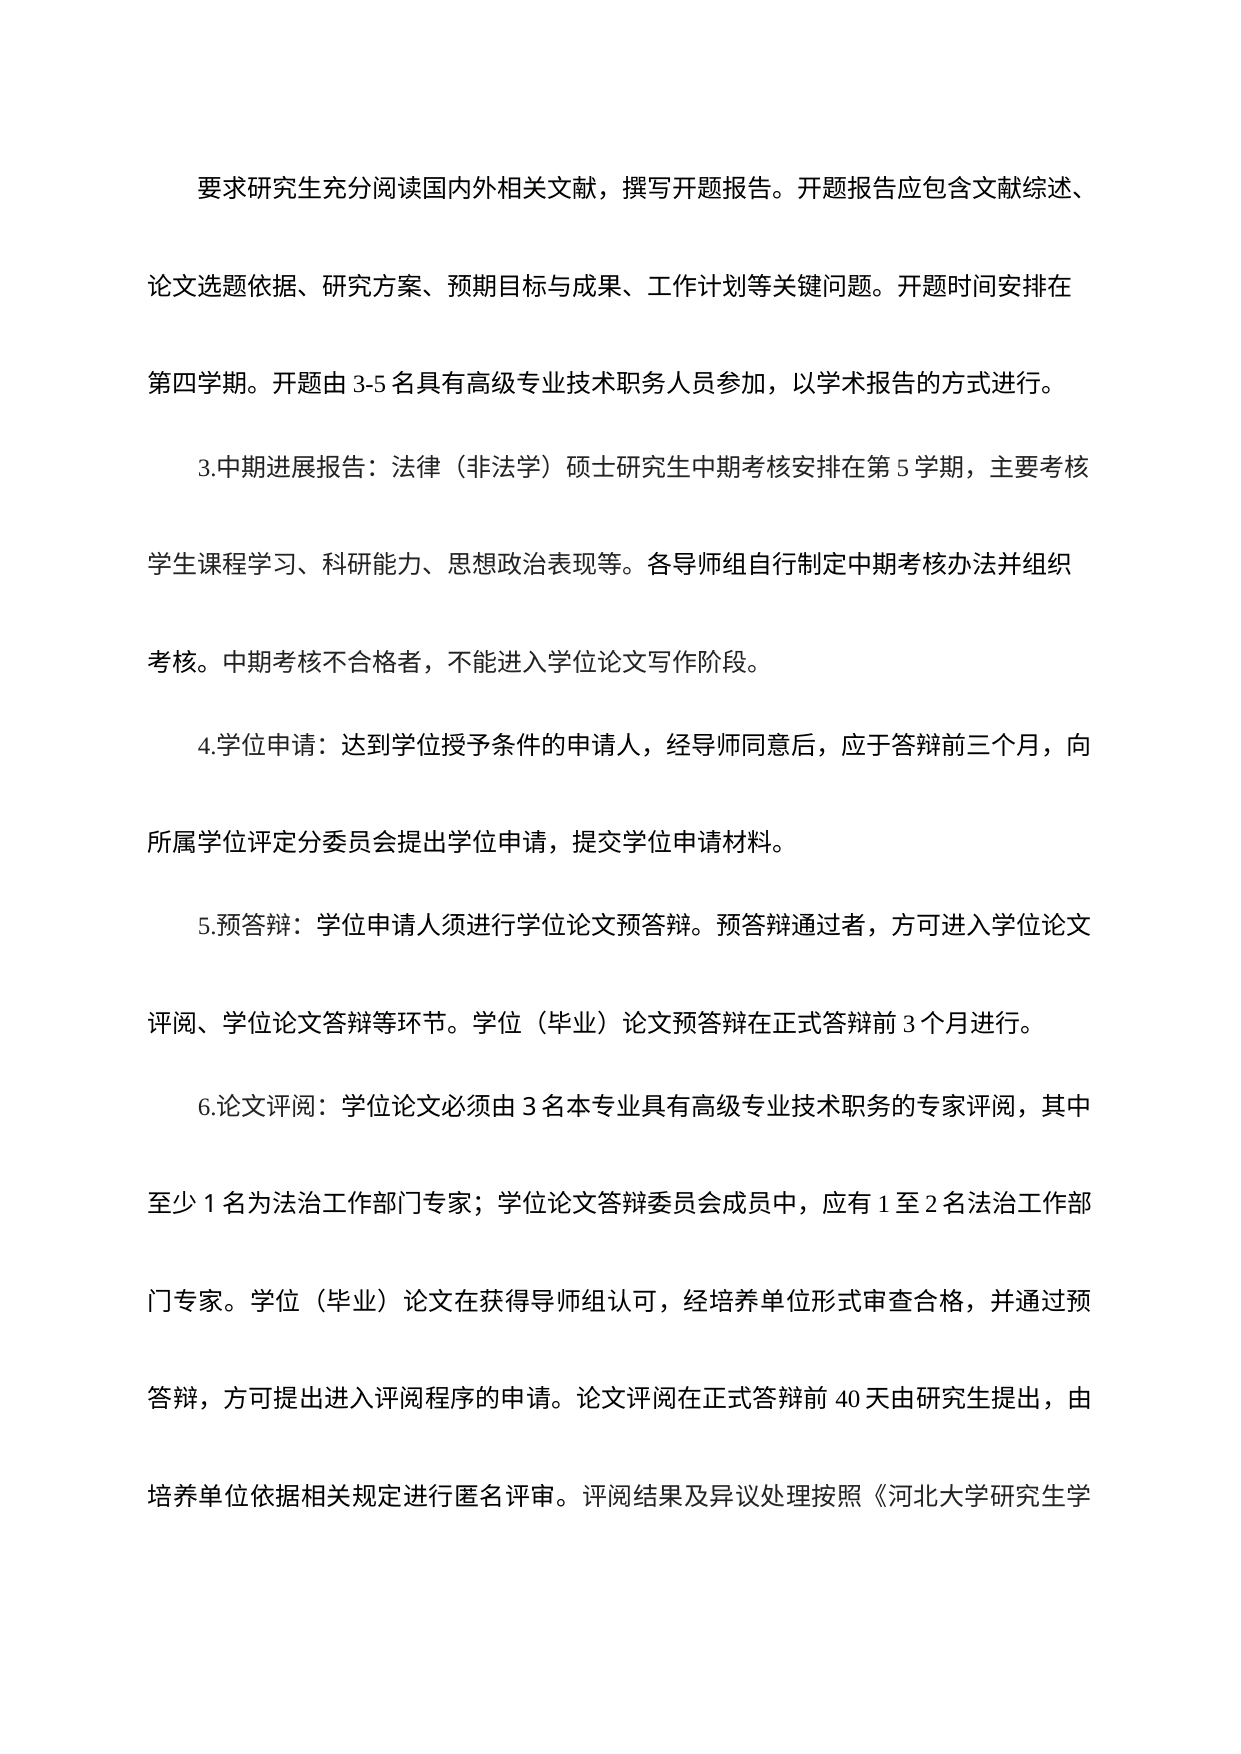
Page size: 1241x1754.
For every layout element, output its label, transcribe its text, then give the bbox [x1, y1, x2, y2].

text 要求研究生充分阅读国内外相关文献，撰写开题报告。开题报告应包含文献综述、论文选题依据、研究方案、预期目标与成果、工作计划等关键问题。开题时间安排在第四学期。开题由3-5名具有高级专业技术职务人员参加，以学术报告的方式进行。 [148, 154, 1092, 414]
text 4.学位申请：达到学位授予条件的申请人，经导师同意后，应于答辩前三个月，向所属学位评定分委员会提出学位申请，提交学位申请材料。 [148, 711, 1092, 873]
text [148, 1072, 1092, 1527]
text 5.预答辩：学位申请人须进行学位论文预答辩。预答辩通过者，方可进入学位论文评阅、学位论文答辩等环节。学位（毕业）论文预答辩在正式答辩前3个月进行。 [148, 891, 1092, 1054]
text 3.中期进展报告：法律（非法学）硕士研究生中期考核安排在第5学期，主要考核学生课程学习、科研能力、思想政治表现等。各导师组自行制定中期考核办法并组织考核。中期考核不合格者，不能进入学位论文写作阶段。 [148, 433, 1092, 693]
